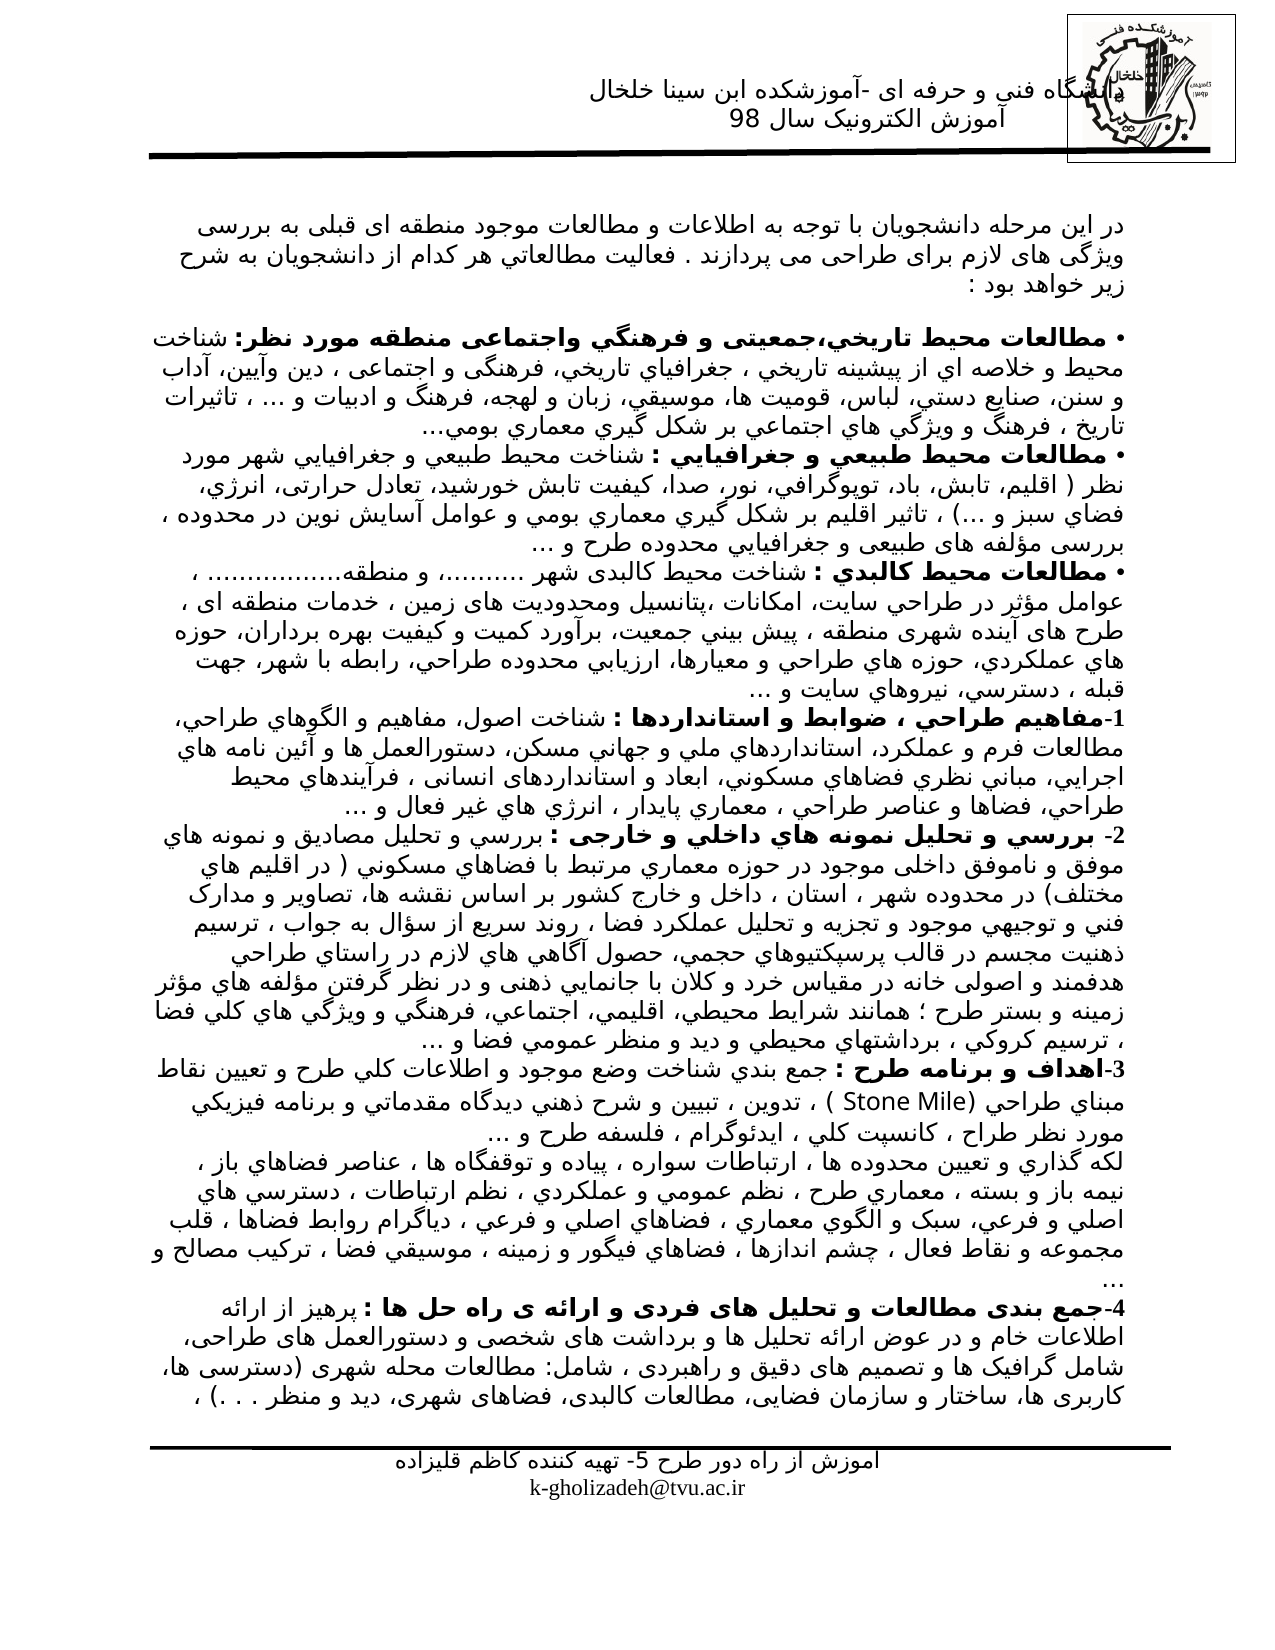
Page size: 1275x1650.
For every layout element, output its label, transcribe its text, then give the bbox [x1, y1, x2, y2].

text • مطالعات محيط كالبدي : شناخت محيط کالبدی شهر ..........، و منطقه................. ، عوامل مؤثر در طراحي سايت، امکانات ،پتانسیل ومحدوديت های زمين ، خدمات منطقه ای ، طرح های آينده شهری منطقه ، پيش بيني جمعيت، برآورد کميت و کيفيت بهره برداران، حوزه هاي عملکردي، حوزه هاي طراحي و معيارها، ارزيابي محدوده طراحي، رابطه با شهر، جهت قبله ، دسترسي، نيروهاي سايت و ... [150, 557, 1125, 703]
text • مطالعات محيط طبيعي و جغرافيايي : شناخت محيط طبيعي و جغرافيايي شهر مورد نظر ( اقليم، تابش، باد، توپوگرافي، نور، صدا، کيفيت تابش خورشيد، تعادل حرارتی، انرژي، فضاي سبز و ...) ، تاثير اقليم بر شکل گيري معماري بومي و عوامل آسايش نوين در محدوده ، بررسی مؤلفه های طبيعی و جغرافيايي محدوده طرح و ... [150, 440, 1125, 557]
text لکه گذاري و تعيين محدوده ها ، ارتباطات سواره ، پياده و توقفگاه ها ، عناصر فضاهاي باز ، نيمه باز و بسته ، معماري طرح ، نظم عمومي و عملکردي ، نظم ارتباطات ، دسترسي هاي اصلي و فرعي، سبک و الگوي معماري ، فضاهاي اصلي و فرعي ، دياگرام روابط فضاها ، قلب مجموعه و نقاط فعال ، چشم اندازها ، فضاهاي فيگور و زمينه ، موسيقي فضا ، ترکيب مصالح و ... [150, 1147, 1125, 1293]
text 3-اهداف و برنامه طرح : جمع بندي شناخت وضع موجود و اطلاعات کلي طرح و تعيين نقاط مبناي طراحي (Stone Mile ) ، تدوين ، تبيين و شرح ذهني ديدگاه مقدماتي و برنامه فيزيکي مورد نظر طراح ، کانسپت کلي ، ايدئوگرام ، فلسفه طرح و ... [150, 1054, 1125, 1147]
text در اين مرحله دانشجويان با توجه به اطلاعات و مطالعات موجود منطقه ای قبلی به بررسی ویژگی های لازم برای طراحی می پردازند . فعاليت مطالعاتي هر کدام از دانشجویان به شرح زير خواهد بود : [150, 211, 1125, 298]
text • مطالعات محيط تاريخي،جمعیتی و فرهنگي واجتماعی منطقه مورد نظر: شناخت محيط و خلاصه اي از پيشينه تاريخي ، جغرافياي تاريخي، فرهنگی و اجتماعی ، دين وآيين، آداب و سنن، صنايع دستي، لباس، قوميت ها، موسيقي، زبان و لهجه، فرهنگ و ادبيات و ... ، تاثيرات تاريخ ، فرهنگ و ويژگي هاي اجتماعي بر شکل گيري معماري بومي... [150, 323, 1125, 440]
text 2- بررسي و تحليل نمونه هاي داخلي و خارجی : بررسي و تحليل مصاديق و نمونه هاي موفق و ناموفق داخلی موجود در حوزه معماري مرتبط با فضاهاي مسکوني ( در اقليم هاي مختلف) در محدوده شهر ، استان ، داخل و خارج کشور بر اساس نقشه ها، تصاوير و مدارک فني و توجيهي موجود و تجزيه و تحليل عملکرد فضا ، روند سريع از سؤال به جواب ، ترسيم ذهنيت مجسم در قالب پرسپکتيوهاي حجمي، حصول آگاهي هاي لازم در راستاي طراحي هدفمند و اصولی خانه در مقياس خرد و کلان با جانمايي ذهنی و در نظر گرفتن مؤلفه هاي مؤثر زمينه و بستر طرح ؛ همانند شرايط محيطي، اقليمي، اجتماعي، فرهنگي و ويژگي هاي کلي فضا ، ترسيم کروکي ، برداشتهاي محيطي و ديد و منظر عمومي فضا و ... [150, 821, 1125, 1054]
picture [1082, 22, 1212, 152]
text 1-مفاهيم طراحي ، ضوابط و استانداردها : شناخت اصول، مفاهيم و الگوهاي طراحي، مطالعات فرم و عملکرد، استانداردهاي ملي و جهاني مسکن، دستورالعمل ها و آئين نامه هاي اجرايي، مباني نظري فضاهاي مسکوني، ابعاد و استانداردهای انسانی ، فرآيندهاي محيط طراحي، فضاها و عناصر طراحي ، معماري پايدار ، انرژي هاي غير فعال و ... [150, 703, 1125, 821]
